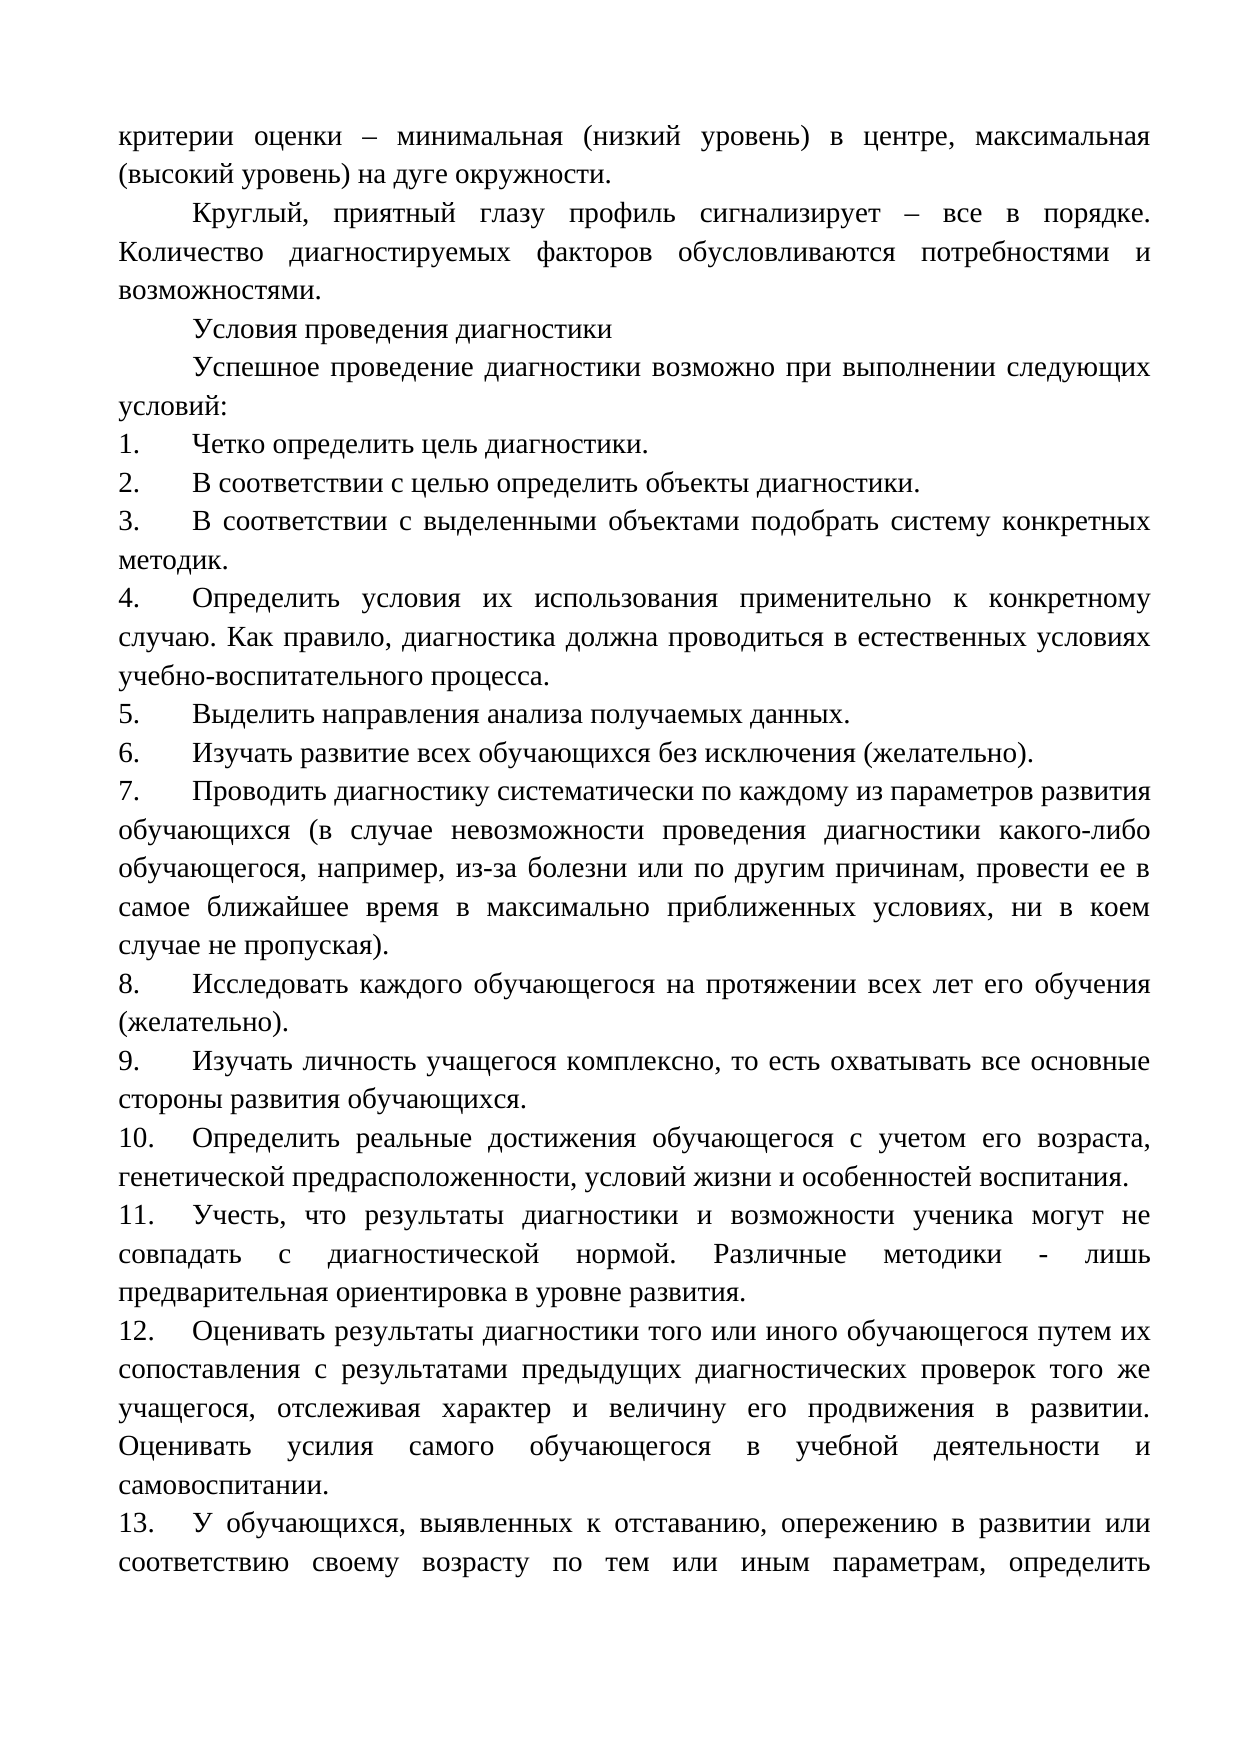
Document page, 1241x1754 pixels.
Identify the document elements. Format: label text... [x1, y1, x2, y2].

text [118, 1506, 1152, 1578]
text 9. Изучать личность учащегося комплексно, то есть охватывать все основные стороны развития обучающихся. [118, 1043, 1152, 1115]
text Круглый, приятный глазу профиль сигнализирует – все в порядке. Количество диагностируемых факторов обусловливаются потребностями и возможностями. [118, 195, 1152, 306]
text Условия проведения диагностики [118, 311, 1152, 344]
text 5. Выделить направления анализа получаемых данных. [118, 696, 1152, 730]
text 3. В соответствии с выделенными объектами подобрать систему конкретных методик. [118, 503, 1152, 576]
text 6. Изучать развитие всех обучающихся без исключения (желательно). [118, 735, 1152, 768]
text 12. Оценивать результаты диагностики того или иного обучающегося путем их сопоставления с результатами предыдущих диагностических проверок того же учащегося, отслеживая характер и величину его продвижения в развитии. Оценивать усилия самого обучающегося в учебной деятельности и самовоспитании. [118, 1313, 1152, 1501]
text 4. Определить условия их использования применительно к конкретному случаю. Как правило, диагностика должна проводиться в естественных условиях учебно-воспитательного процесса. [118, 581, 1152, 691]
text 8. Исследовать каждого обучающегося на протяжении всех лет его обучения (желательно). [118, 966, 1152, 1038]
text 7. Проводить диагностику систематически по каждому из параметров развития обучающихся (в случае невозможности проведения диагностики какого-либо обучающегося, например, из-за болезни или по другим причинам, провести ее в самое ближайшее время в максимально приближенных условиях, ни в коем случае не пропуская). [118, 773, 1152, 961]
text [118, 118, 1152, 190]
text 1. Четко определить цель диагностики. [118, 426, 1152, 460]
text Успешное проведение диагностики возможно при выполнении следующих условий: [118, 349, 1152, 421]
text 10. Определить реальные достижения обучающегося с учетом его возраста, генетической предрасположенности, условий жизни и особенностей воспитания. [118, 1120, 1152, 1192]
text 2. В соответствии с целью определить объекты диагностики. [118, 465, 1152, 498]
text 11. Учесть, что результаты диагностики и возможности ученика могут не совпадать с диагностической нормой. Различные методики - лишь предварительная ориентировка в уровне развития. [118, 1197, 1152, 1308]
